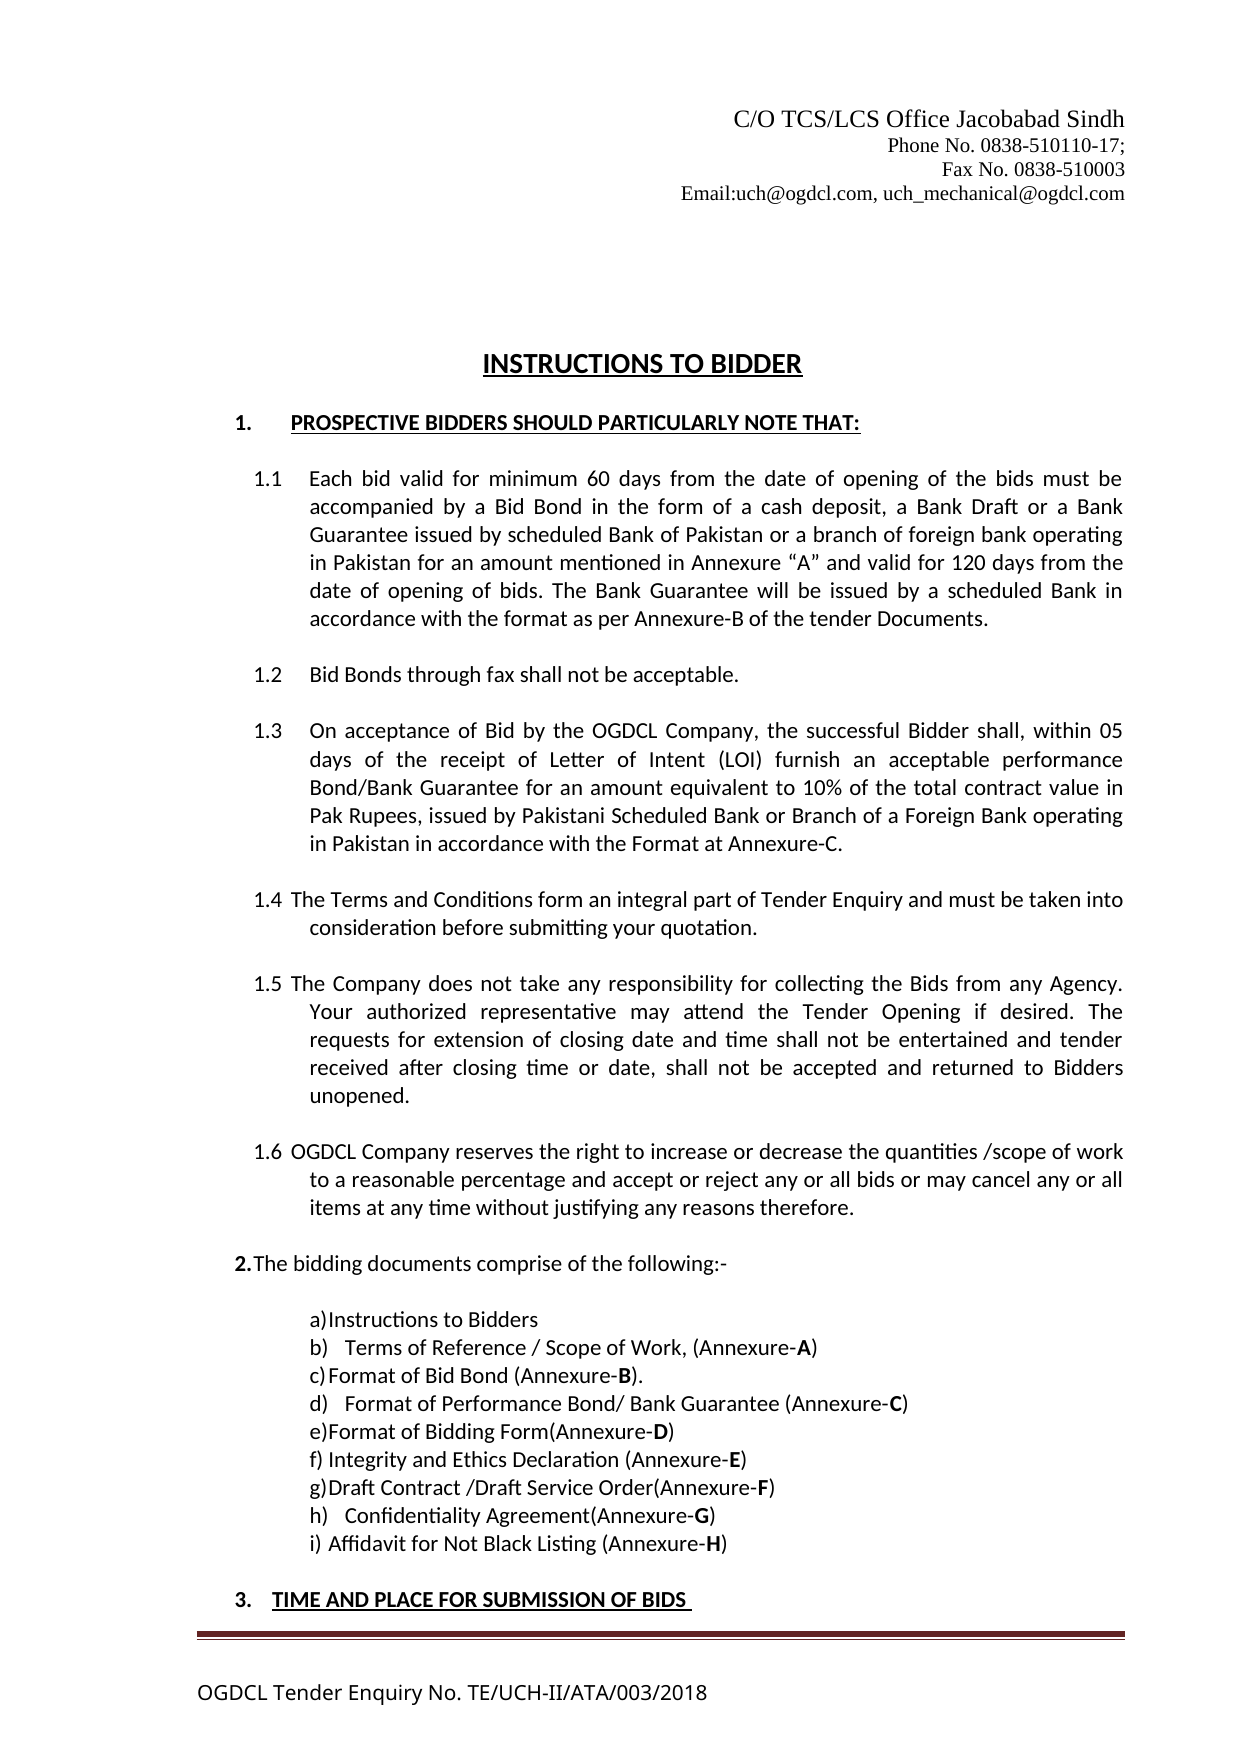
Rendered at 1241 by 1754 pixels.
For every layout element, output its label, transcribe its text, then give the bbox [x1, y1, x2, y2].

text Fax No. 0838-510003 [422, 157, 1125, 181]
list Instructions to Bidders [309, 1305, 1125, 1333]
text 1.1 Each bid valid for minimum 60 days from the date of opening of the bids must be accompanied by a Bid Bond in the form of a cash deposit, a Bank Draft or a Bank Guarantee issued by scheduled Bank of Pakistan or a branch of foreign bank operating in Pakistan for an amount mentioned in Annexure “A” and valid for 120 days from the date of opening of bids. The Bank Guarantee will be issued by a scheduled Bank in accordance with the format as per Annexure-B of the tender Documents. [253, 464, 1125, 633]
list OGDCL Company reserves the right to increase or decrease the quantities /scope of work to a reasonable percentage and accept or reject any or all bids or may cancel any or all items at any time without justifying any reasons therefore. [253, 1137, 1125, 1221]
text 1.2 Bid Bonds through fax shall not be acceptable. [253, 661, 1125, 689]
list Format of Bid Bond (Annexure-B). [309, 1361, 1125, 1389]
list Affidavit for Not Black Listing (Annexure-H) [309, 1529, 1125, 1557]
list TIME AND PLACE FOR SUBMISSION OF BIDS [234, 1585, 1125, 1613]
list Confidentiality Agreement(Annexure-G) [309, 1501, 1125, 1529]
text 1.3 On acceptance of Bid by the OGDCL Company, the successful Bidder shall, within 05 days of the receipt of Letter of Intent (LOI) furnish an acceptable performance Bond/Bank Guarantee for an amount equivalent to 10% of the total contract value in Pak Rupees, issued by Pakistani Scheduled Bank or Branch of a Foreign Bank operating in Pakistan in accordance with the Format at Annexure-C. [253, 717, 1125, 857]
text Phone No. 0838-510110-17; [422, 132, 1125, 157]
list Format of Performance Bond/ Bank Guarantee (Annexure-C) [309, 1389, 1125, 1417]
list The bidding documents comprise of the following:- [234, 1249, 1125, 1277]
list The Company does not take any responsibility for collecting the Bids from any Agency. Your authorized representative may attend the Tender Opening if desired. The requests for extension of closing date and time shall not be entertained and tender received after closing time or date, shall not be accepted and returned to Bidders unopened. [253, 969, 1125, 1109]
list Terms of Reference / Scope of Work, (Annexure-A) [309, 1333, 1125, 1361]
list The Terms and Conditions form an integral part of Tender Enquiry and must be taken into consideration before submitting your quotation. [253, 885, 1125, 941]
text Email:uch@ogdcl.com, uch_mechanical@ogdcl.com [197, 181, 1125, 205]
text 1. PROSPECTIVE BIDDERS SHOULD PARTICULARLY NOTE THAT: [197, 408, 1125, 436]
text C/O TCS/LCS Office Jacobabad Sindh [197, 104, 1125, 132]
text INSTRUCTIONS TO BIDDER [253, 345, 1031, 380]
list Format of Bidding Form(Annexure-D) [309, 1417, 1125, 1445]
list Integrity and Ethics Declaration (Annexure-E) [309, 1445, 1125, 1473]
list Draft Contract /Draft Service Order(Annexure-F) [309, 1473, 1125, 1501]
